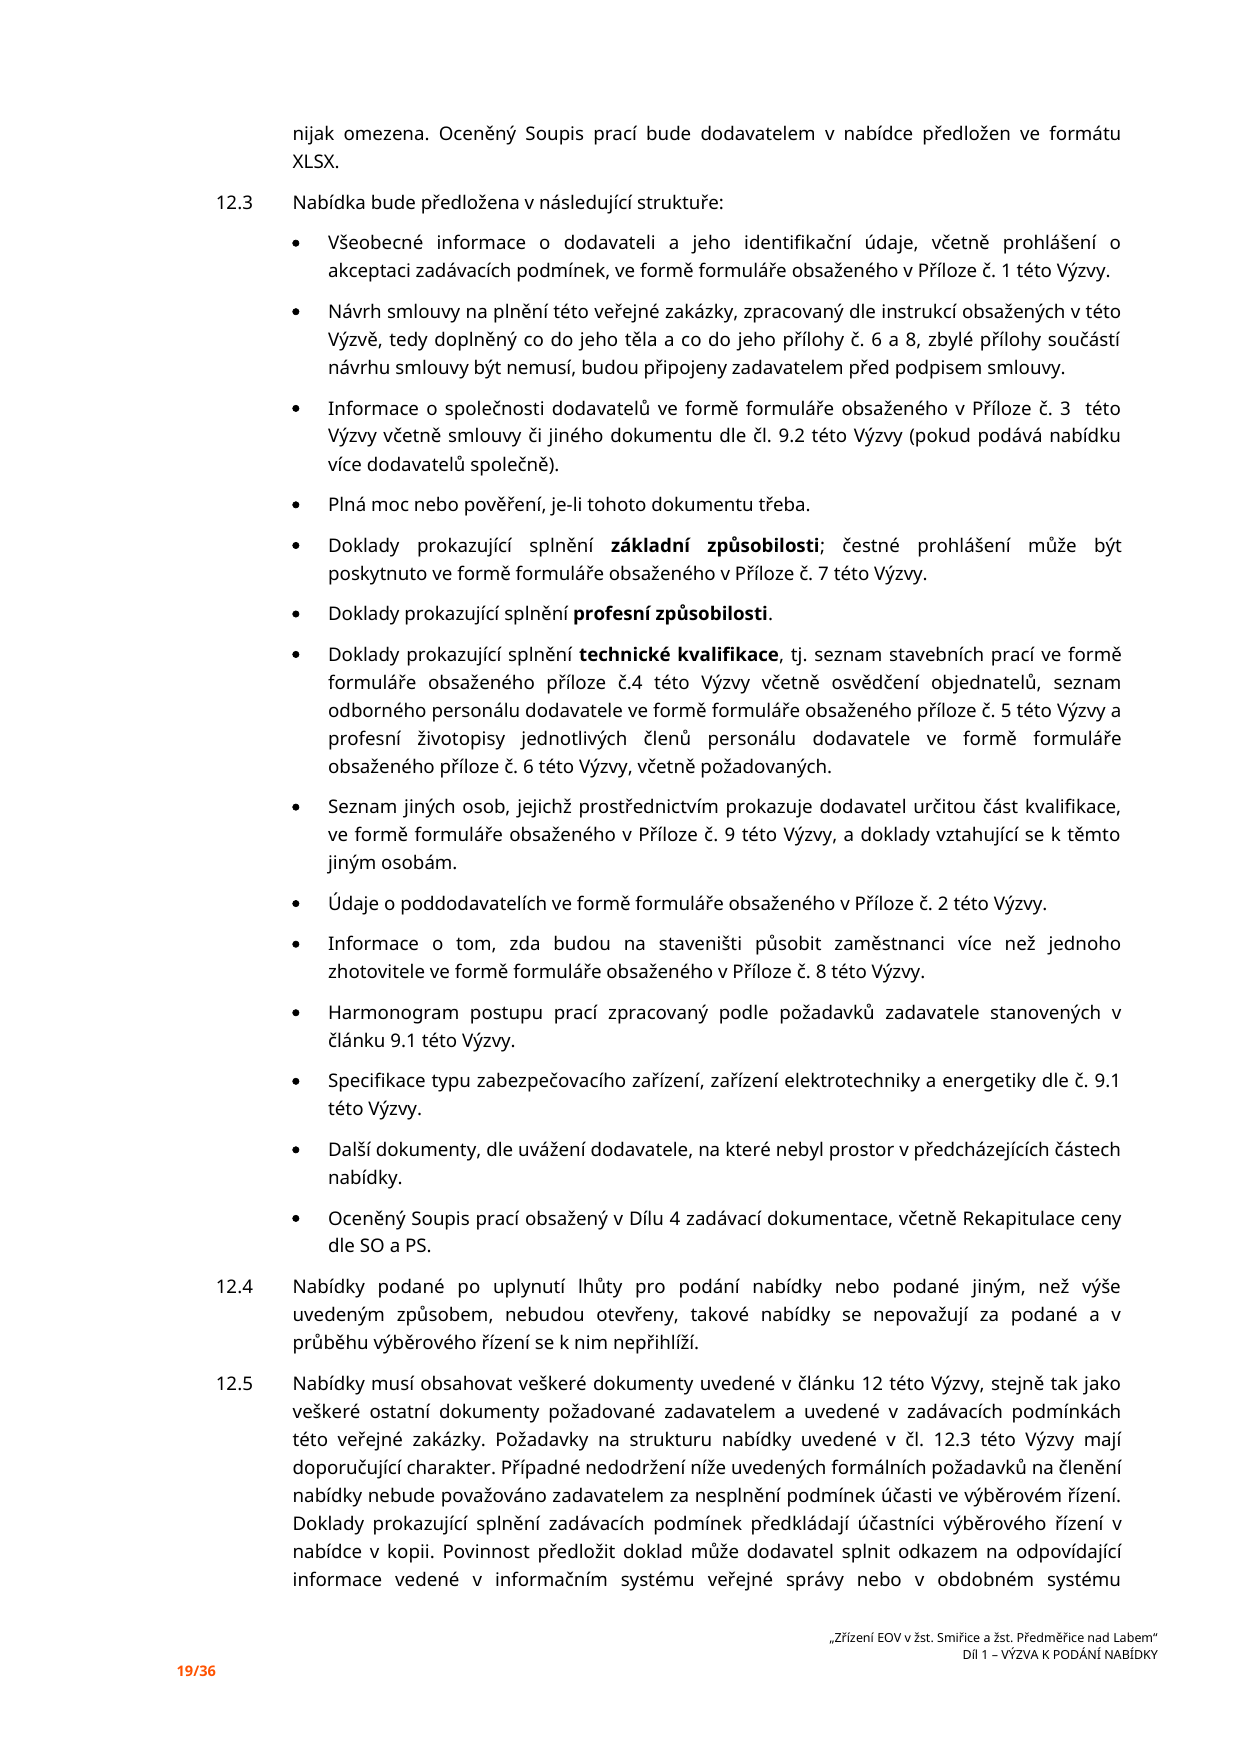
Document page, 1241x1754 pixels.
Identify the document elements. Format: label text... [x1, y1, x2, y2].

text Nabídka bude předložena v následující struktuře: [216, 189, 1122, 215]
text Doklady prokazující splnění základní způsobilosti; čestné prohlášení může být poskytnuto ve formě formuláře obsaženého v Příloze č. 7 této Výzvy. [292, 532, 1122, 585]
text Plná moc nebo pověření, je-li tohoto dokumentu třeba. [292, 491, 1122, 517]
text Nabídky podané po uplynutí lhůty pro podání nabídky nebo podané jiným, než výše uvedeným způsobem, nebudou otevřeny, takové nabídky se nepovažují za podané a v průběhu výběrového řízení se k nim nepřihlíží. [216, 1273, 1122, 1355]
text Informace o společnosti dodavatelů ve formě formuláře obsaženého v Příloze č. 3 této Výzvy včetně smlouvy či jiného dokumentu dle čl. 9.2 této Výzvy (pokud podává nabídku více dodavatelů společně). [292, 395, 1122, 476]
text Všeobecné informace o dodavateli a jeho identifikační údaje, včetně prohlášení o akceptaci zadávacích podmínek, ve formě formuláře obsaženého v Příloze č. 1 této Výzvy. [292, 230, 1122, 283]
text Další dokumenty, dle uvážení dodavatele, na které nebyl prostor v předcházejících částech nabídky. [292, 1136, 1122, 1190]
text Informace o tom, zda budou na staveništi působit zaměstnanci více než jednoho zhotovitele ve formě formuláře obsaženého v Příloze č. 8 této Výzvy. [292, 931, 1122, 984]
text Doklady prokazující splnění technické kvalifikace, tj. seznam stavebních prací ve formě formuláře obsaženého příloze č.4 této Výzvy včetně osvědčení objednatelů, seznam odborného personálu dodavatele ve formě formuláře obsaženého příloze č. 5 této Výzvy a profesní životopisy jednotlivých členů personálu dodavatele ve formě formuláře obsaženého příloze č. 6 této Výzvy, včetně požadovaných. [292, 641, 1122, 778]
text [216, 121, 1122, 174]
text Údaje o poddodavatelích ve formě formuláře obsaženého v Příloze č. 2 této Výzvy. [292, 890, 1122, 916]
text Specifikace typu zabezpečovacího zařízení, zařízení elektrotechniky a energetiky dle č. 9.1 této Výzvy. [292, 1068, 1122, 1121]
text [216, 1370, 1122, 1592]
text Doklady prokazující splnění profesní způsobilosti. [292, 600, 1122, 626]
text Harmonogram postupu prací zpracovaný podle požadavků zadavatele stanovených v článku 9.1 této Výzvy. [292, 999, 1122, 1053]
text Oceněný Soupis prací obsažený v Dílu 4 zadávací dokumentace, včetně Rekapitulace ceny dle SO a PS. [292, 1205, 1122, 1258]
text Seznam jiných osob, jejichž prostřednictvím prokazuje dodavatel určitou část kvalifikace, ve formě formuláře obsaženého v Příloze č. 9 této Výzvy, a doklady vztahující se k těmto jiným osobám. [292, 793, 1122, 875]
text Návrh smlouvy na plnění této veřejné zakázky, zpracovaný dle instrukcí obsažených v této Výzvě, tedy doplněný co do jeho těla a co do jeho přílohy č. 6 a 8, zbylé přílohy součástí návrhu smlouvy být nemusí, budou připojeny zadavatelem před podpisem smlouvy. [292, 298, 1122, 380]
